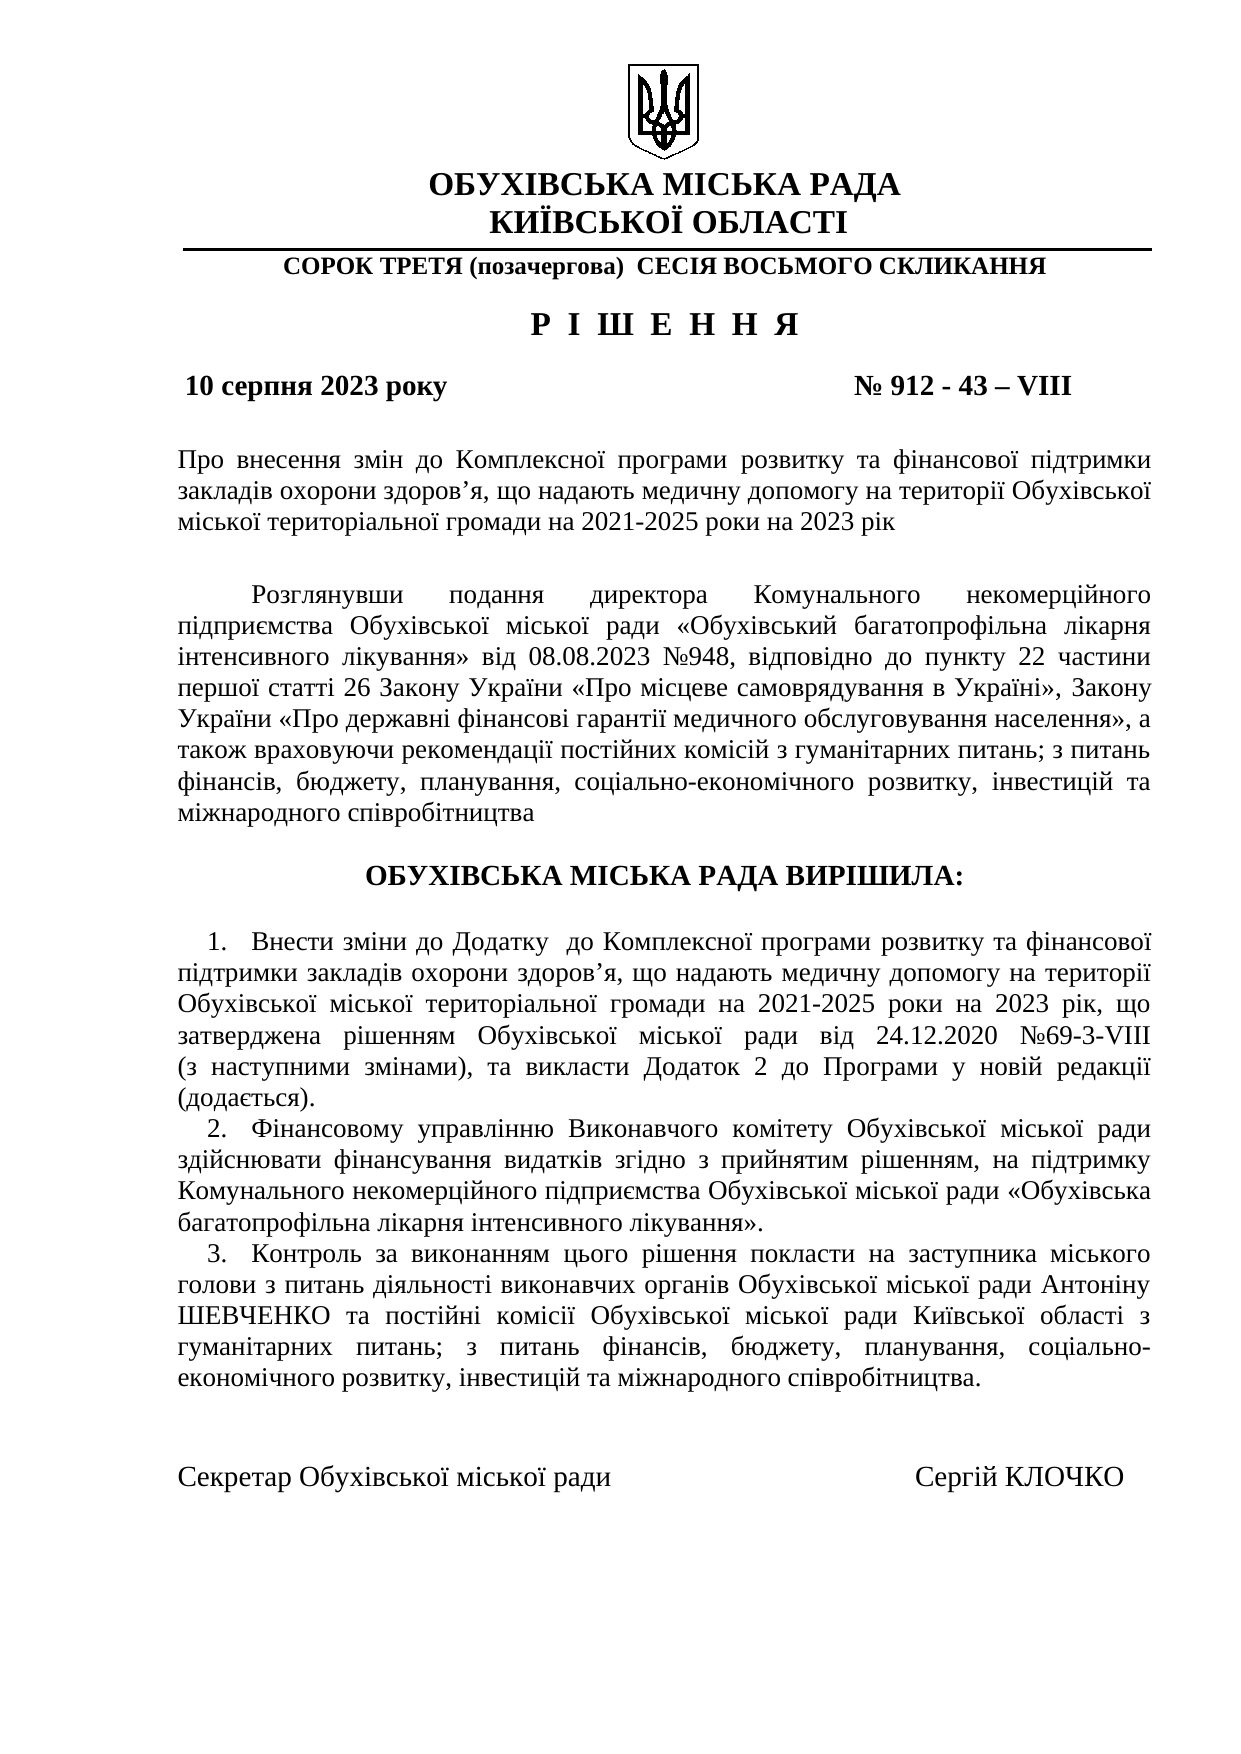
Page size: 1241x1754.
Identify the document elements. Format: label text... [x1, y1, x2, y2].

text Розглянувши подання директора Комунального некомерційного підприємства Обухівської міської ради «Обухівський багатопрофільна лікарня інтенсивного лікування» від 08.08.2023 №948, відповідно до пункту 22 частини першої статті 26 Закону України «Про місцеве самоврядування в Україні», Закону України «Про державні фінансові гарантії медичного обслуговування населення», а також враховуючи рекомендації постійних комісій з гуманітарних питань; з питань фінансів, бюджету, планування, соціально-економічного розвитку, інвестицій та міжнародного співробітництва [177, 578, 1152, 827]
text ОБУХІВСЬКА МІСЬКА РАДА [177, 164, 1152, 202]
text Р І Ш Е Н Н Я [177, 304, 1152, 343]
text Про внесення змін до Комплексної програми розвитку та фінансової підтримки закладів охорони здоров’я, що надають медичну допомогу на території Обухівської міської територіальної громади на 2021-2025 роки на 2023 рік [177, 443, 1152, 537]
text Секретар Обухівської міської ради Сергій КЛОЧКО [118, 1459, 1240, 1493]
list Контроль за виконанням цього рішення покласти на заступника міського голови з питань діяльності виконавчих органів Обухівської міської ради Антоніну ШЕВЧЕНКО та постійні комісії Обухівської міської ради Київської області з гуманітарних питань; з питань фінансів, бюджету, планування, соціально-економічного розвитку, інвестицій та міжнародного співробітництва. [177, 1237, 1152, 1392]
list Фінансовому управлінню Виконавчого комітету Обухівської міської ради здійснювати фінансування видатків згідно з прийнятим рішенням, на підтримку Комунального некомерційного підприємства Обухівської міської ради «Обухівська багатопрофільна лікарня інтенсивного лікування». [177, 1112, 1152, 1237]
text СОРОК ТРЕТЯ (позачергова) СЕСІЯ ВОСЬМОГО СКЛИКАННЯ [177, 251, 1152, 279]
text 10 серпня 2023 року № 912 - 43 – VІІІ [177, 368, 1152, 401]
text КИЇВСЬКОЇ ОБЛАСТІ [177, 202, 1152, 241]
text ОБУХІВСЬКА МІСЬКА РАДА ВИРІШИЛА: [177, 858, 1152, 892]
list Внести зміни до Додатку до Комплексної програми розвитку та фінансової підтримки закладів охорони здоров’я, що надають медичну допомогу на території Обухівської міської територіальної громади на 2021-2025 роки на 2023 рік, що затверджена рішенням Обухівської міської ради від 24.12.2020 №69-3-VIII (з наступними змінами), та викласти Додаток 2 до Програми у новій редакції (додається). [177, 925, 1152, 1112]
